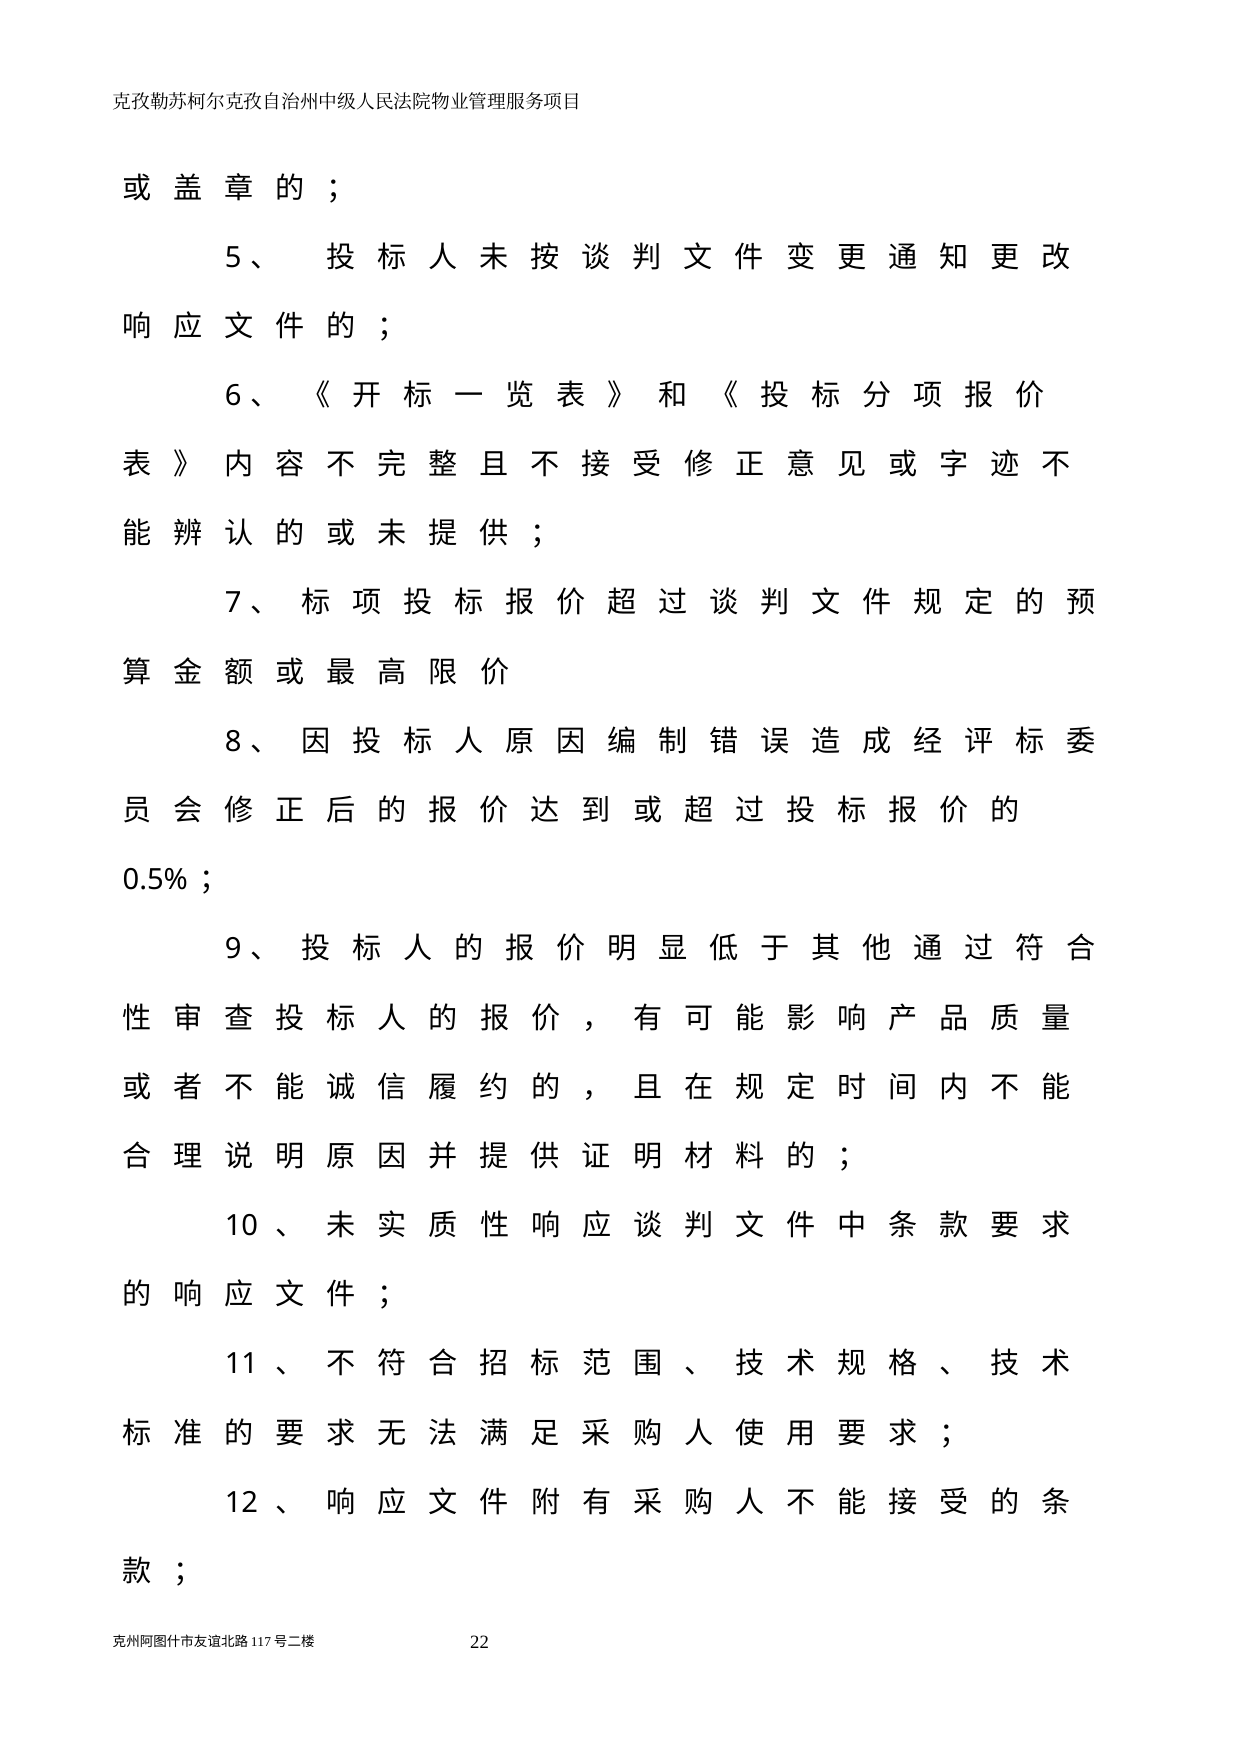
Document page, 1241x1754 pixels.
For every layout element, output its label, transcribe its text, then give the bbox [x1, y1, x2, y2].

text 8 、因投标人原因编制错误造成经评标委员会修正后的报价达到或超过投标报价的0.5%； [122, 704, 1118, 912]
text 12、响应文件附有采购人不能接受的条款； [122, 1465, 1118, 1603]
text 10、未实质性响应谈判文件中条款要求的响应文件； [122, 1188, 1118, 1327]
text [122, 151, 1118, 220]
text 11、不符合招标范围、技术规格、技术标准的要求无法满足采购人使用要求； [122, 1327, 1118, 1465]
text 9、投标人的报价明显低于其他通过符合性审查投标人的报价，有可能影响产品质量或者不能诚信履约的，且在规定时间内不能合理说明原因并提供证明材料的； [122, 912, 1118, 1188]
text 6、《开标一览表》和《投标分项报价表》内容不完整且不接受修正意见或字迹不能辨认的或未提供； [122, 358, 1118, 566]
text 7、标项投标报价超过谈判文件规定的预算金额或最高限价 [122, 566, 1118, 704]
text 5、 投标人未按谈判文件变更通知更改响应文件的； [122, 220, 1118, 358]
